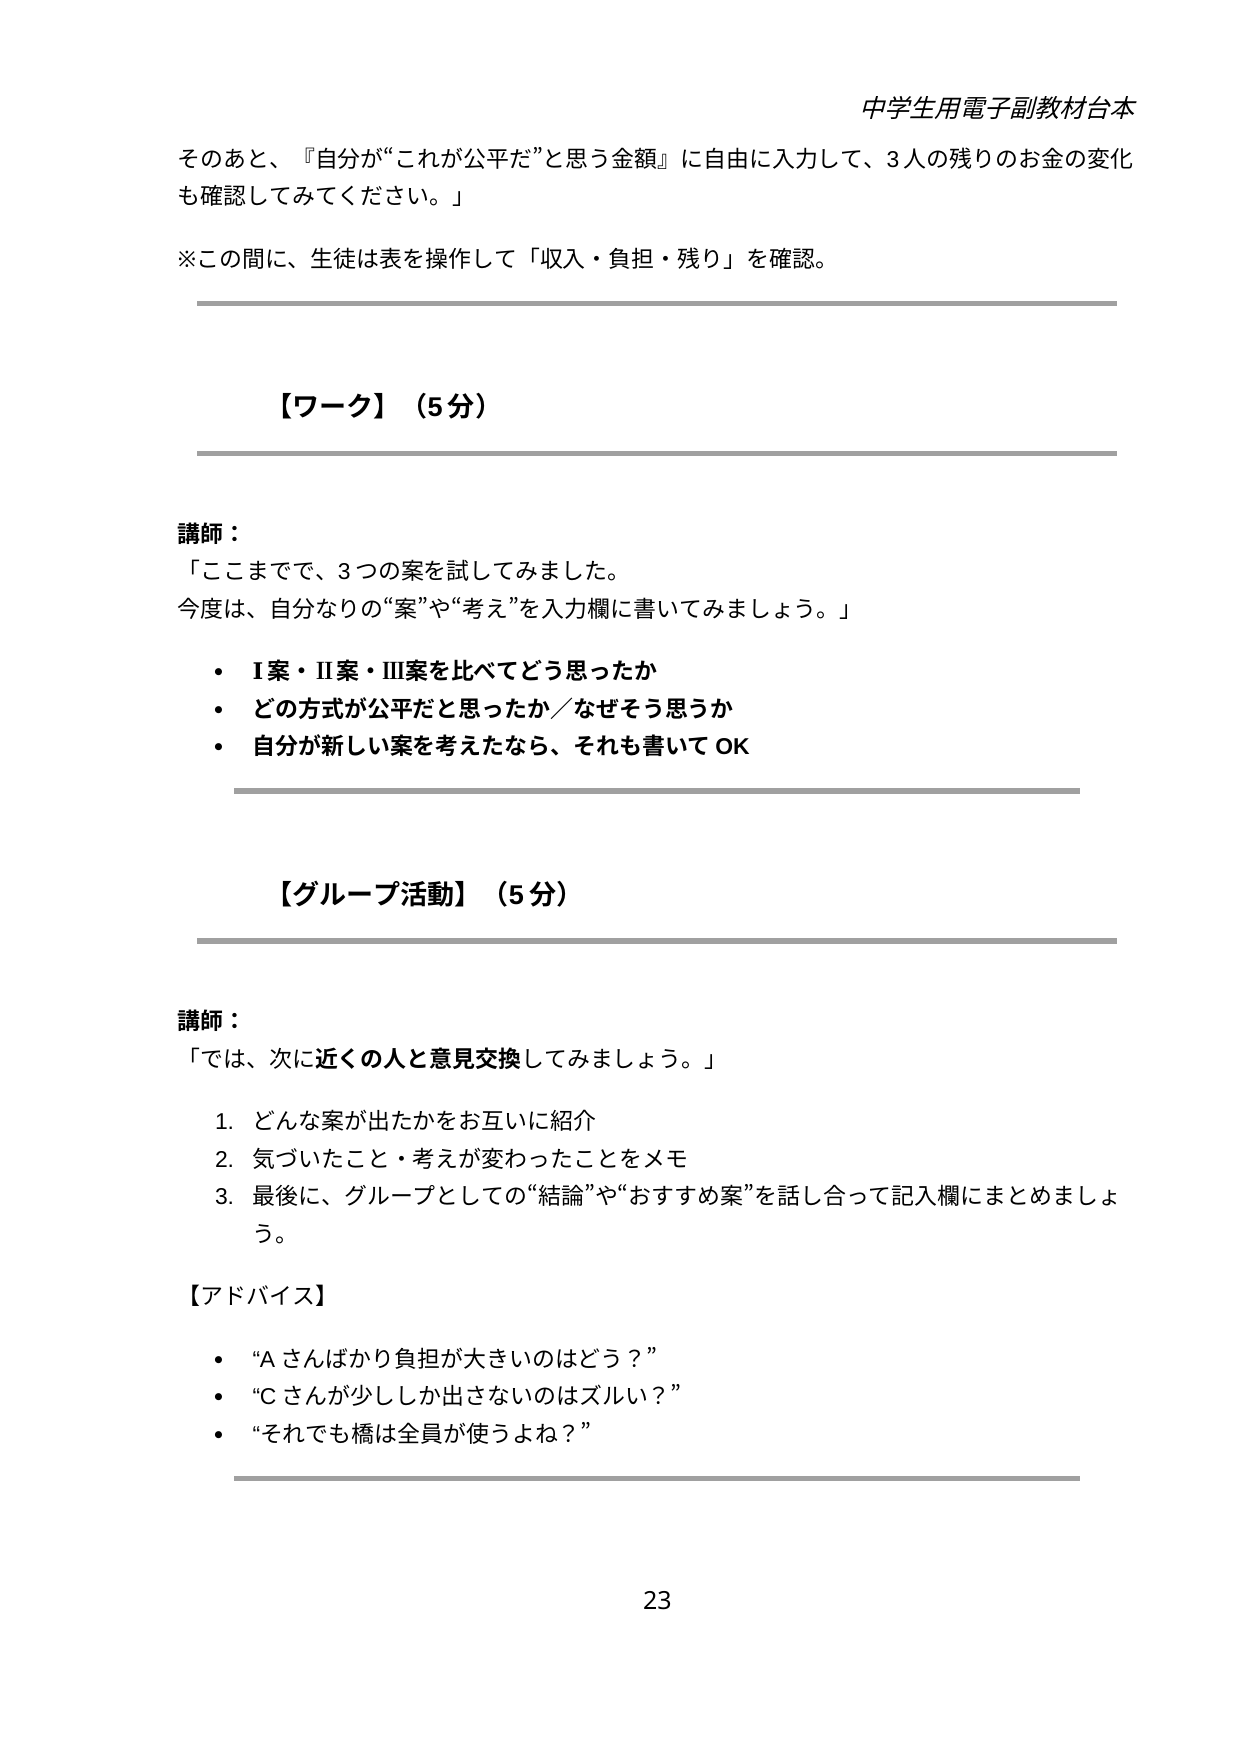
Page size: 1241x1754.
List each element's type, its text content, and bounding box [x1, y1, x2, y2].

text ※この間に、生徒は表を操作して「収入・負担・残り」を確認。 [177, 238, 1137, 276]
list 自分が新しい案を考えたなら、それも書いてOK [215, 726, 1137, 763]
list 最後に、グループとしての“結論”や“おすすめ案”を話し合って記入欄にまとめましょう。 [215, 1176, 1137, 1251]
list Ⅰ案・Ⅱ案・Ⅲ案を比べてどう思ったか [215, 651, 1137, 688]
list どんな案が出たかをお互いに紹介 [215, 1101, 1137, 1138]
list “Aさんばかり負担が大きいのはどう？” [215, 1338, 1137, 1376]
list どの方式が公平だと思ったか／なぜそう思うか [215, 688, 1137, 726]
subtitle 【グループ活動】（5分） [265, 855, 1137, 930]
list “Cさんが少ししか出さないのはズルい？” [215, 1376, 1137, 1413]
text そのあと、『自分が“これが公平だ”と思う金額』に自由に入力して、3人の残りのお金の変化も確認してみてください。」 [177, 138, 1137, 213]
text 講師： 「ここまでで、3つの案を試してみました。 今度は、自分なりの“案”や“考え”を入力欄に書いてみましょう。」 [177, 513, 1137, 626]
list 気づいたこと・考えが変わったことをメモ [215, 1138, 1137, 1176]
list “それでも橋は全員が使うよね？” [215, 1413, 1137, 1451]
subtitle 【ワーク】（5分） [265, 367, 1137, 442]
text 【アドバイス】 [177, 1276, 1137, 1313]
text 講師： 「では、次に近くの人と意見交換してみましょう。」 [177, 1001, 1137, 1076]
